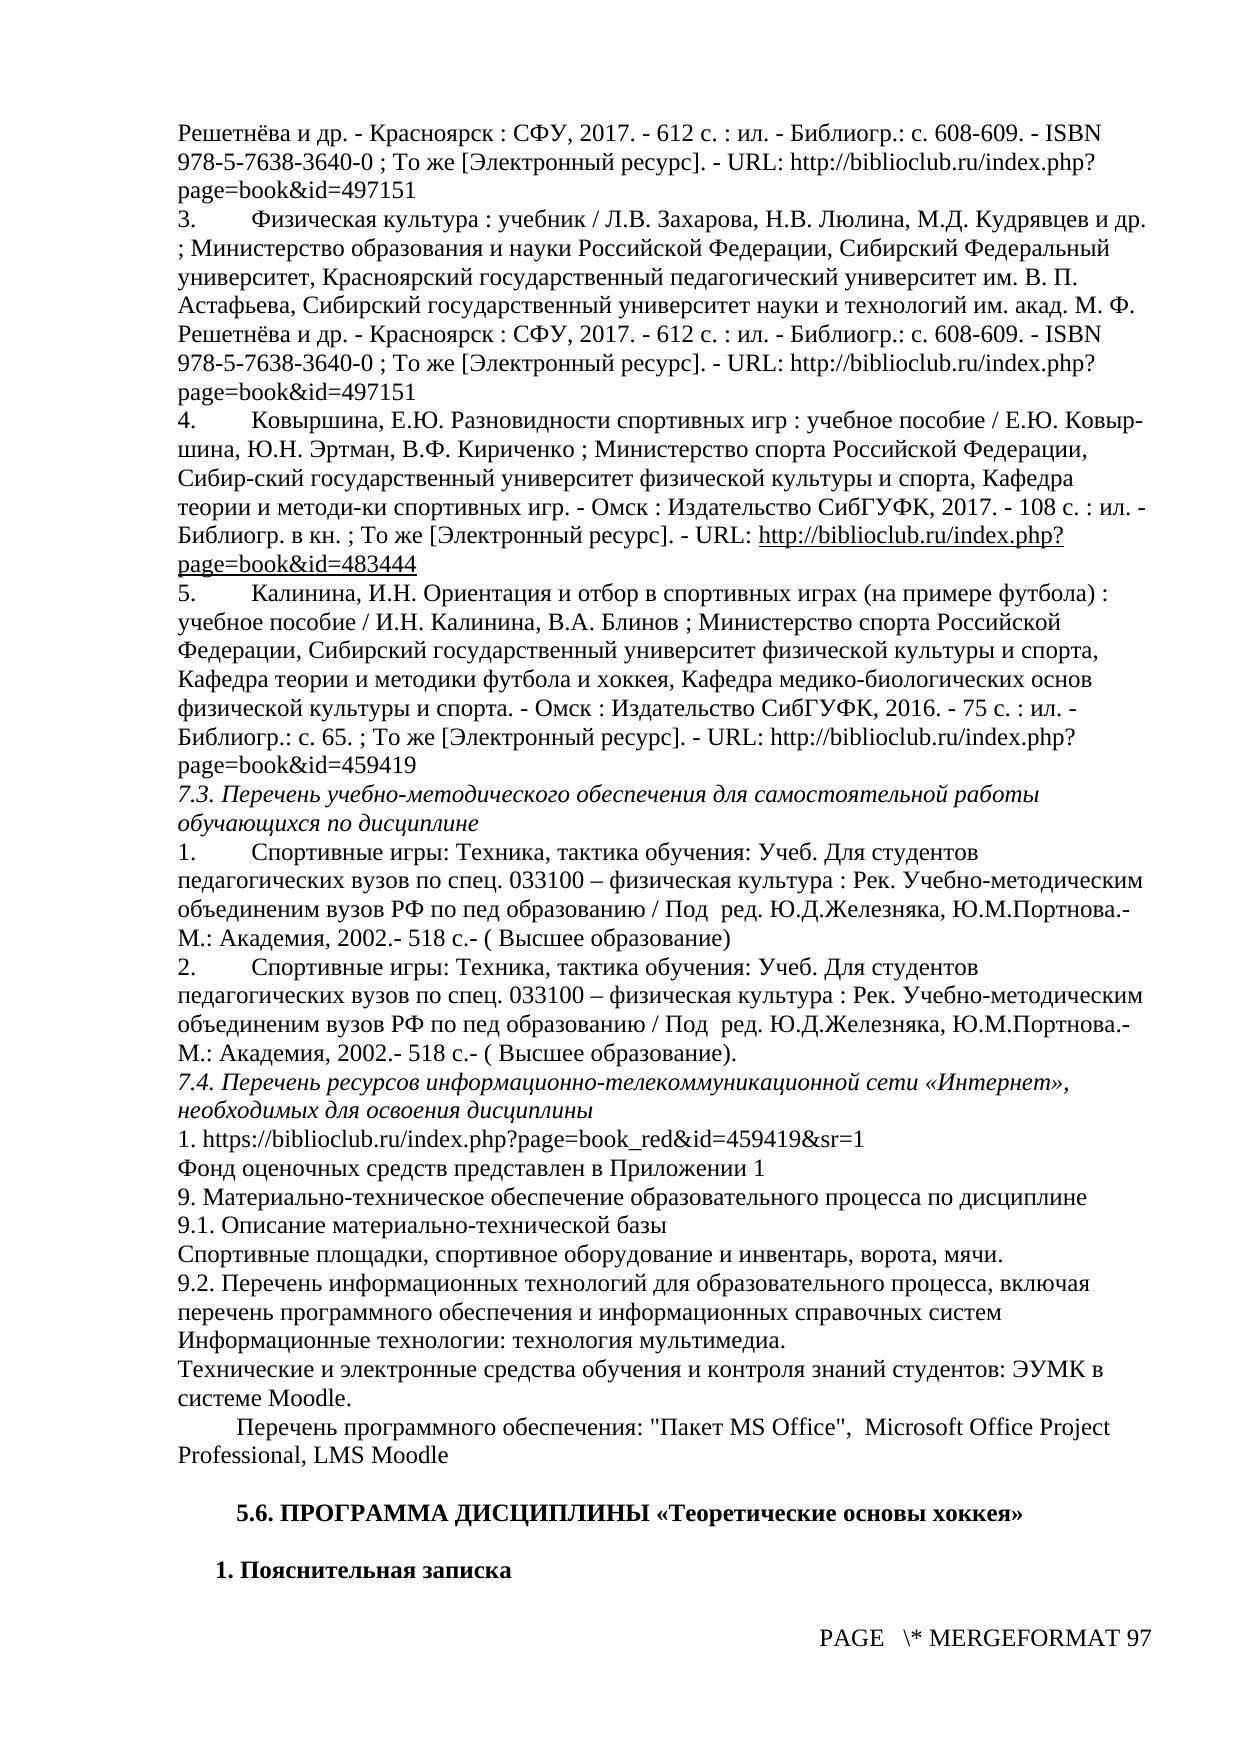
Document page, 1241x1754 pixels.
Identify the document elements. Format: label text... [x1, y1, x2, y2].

text 9.2. Перечень информационных технологий для образовательного процесса, включая перечень программного обеспечения и информационных справочных систем [177, 1268, 1152, 1326]
text 1. Спортивные игры: Техника, тактика обучения: Учеб. Для студентов педагогических вузов по спец. 033100 – физическая культура : Рек. Учебно-методическим объединеним вузов РФ по пед образованию / Под ред. Ю.Д.Железняка, Ю.М.Портнова.- М.: Академия, 2002.- 518 с.- ( Высшее образование) [177, 837, 1152, 952]
text Спортивные площадки, спортивное оборудование и инвентарь, ворота, мячи. [177, 1239, 1152, 1268]
text 5. Калинина, И.Н. Ориентация и отбор в спортивных играх (на примере футбола) : учебное пособие / И.Н. Калинина, В.А. Блинов ; Министерство спорта Российской Федерации, Сибирский государственный университет физической культуры и спорта, Кафедра теории и методики футбола и хоккея, Кафедра медико-биологических основ физической культуры и спорта. - Омск : Издательство СибГУФК, 2016. - 75 с. : ил. - Библиогр.: с. 65. ; То же [Электронный ресурс]. - URL: http://biblioclub.ru/index.php?page=book&id=459419 [177, 578, 1152, 779]
text 9.1. Описание материально-технической базы [177, 1211, 1152, 1239]
text Фонд оценочных средств представлен в Приложении 1 [177, 1153, 1152, 1182]
text 9. Материально-техническое обеспечение образовательного процесса по дисциплине [177, 1182, 1152, 1211]
text 2. Спортивные игры: Техника, тактика обучения: Учеб. Для студентов педагогических вузов по спец. 033100 – физическая культура : Рек. Учебно-методическим объединеним вузов РФ по пед образованию / Под ред. Ю.Д.Железняка, Ю.М.Портнова.- М.: Академия, 2002.- 518 с.- ( Высшее образование). [177, 952, 1152, 1067]
text 7.4. Перечень ресурсов информационно-телекоммуникационной сети «Интернет», необходимых для освоения дисциплины [177, 1067, 1152, 1124]
text Перечень программного обеспечения: "Пакет MS Office", Microsoft Office Project Professional, LMS Moodle [177, 1412, 1152, 1469]
text Информационные технологии: технология мультимедиа. [177, 1326, 1152, 1354]
text 3. Физическая культура : учебник / Л.В. Захарова, Н.В. Люлина, М.Д. Кудрявцев и др. ; Министерство образования и науки Российской Федерации, Сибирский Федеральный университет, Красноярский государственный педагогический университет им. В. П. Астафьева, Сибирский государственный университет науки и технологий им. акад. М. Ф. Решетнёва и др. - Красноярск : СФУ, 2017. - 612 с. : ил. - Библиогр.: с. 608-609. - ISBN 978-5-7638-3640-0 ; То же [Электронный ресурс]. - URL: http://biblioclub.ru/index.php?page=book&id=497151 [177, 204, 1152, 406]
text 7.3. Перечень учебно-методического обеспечения для самостоятельной работы обучающихся по дисциплине [177, 779, 1152, 837]
text 4. Ковыршина, Е.Ю. Разновидности спортивных игр : учебное пособие / Е.Ю. Ковыр-шина, Ю.Н. Эртман, В.Ф. Кириченко ; Министерство спорта Российской Федерации, Сибир-ский государственный университет физической культуры и спорта, Кафедра теории и методи-ки спортивных игр. - Омск : Издательство СибГУФК, 2017. - 108 с. : ил. - Библиогр. в кн. ; То же [Электронный ресурс]. - URL: http://biblioclub.ru/index.php?page=book&id=483444 [177, 406, 1152, 578]
text 1. https://biblioclub.ru/index.php?page=book_red&id=459419&sr=1 [177, 1124, 1152, 1153]
subtitle 5.6. ПРОГРАММА ДИСЦИПЛИНЫ «Теоретические основы хоккея» [177, 1498, 1152, 1527]
text 1. Пояснительная записка [177, 1556, 1152, 1584]
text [177, 118, 1152, 204]
text Технические и электронные средства обучения и контроля знаний студентов: ЭУМК в системе Moodle. [177, 1354, 1152, 1412]
